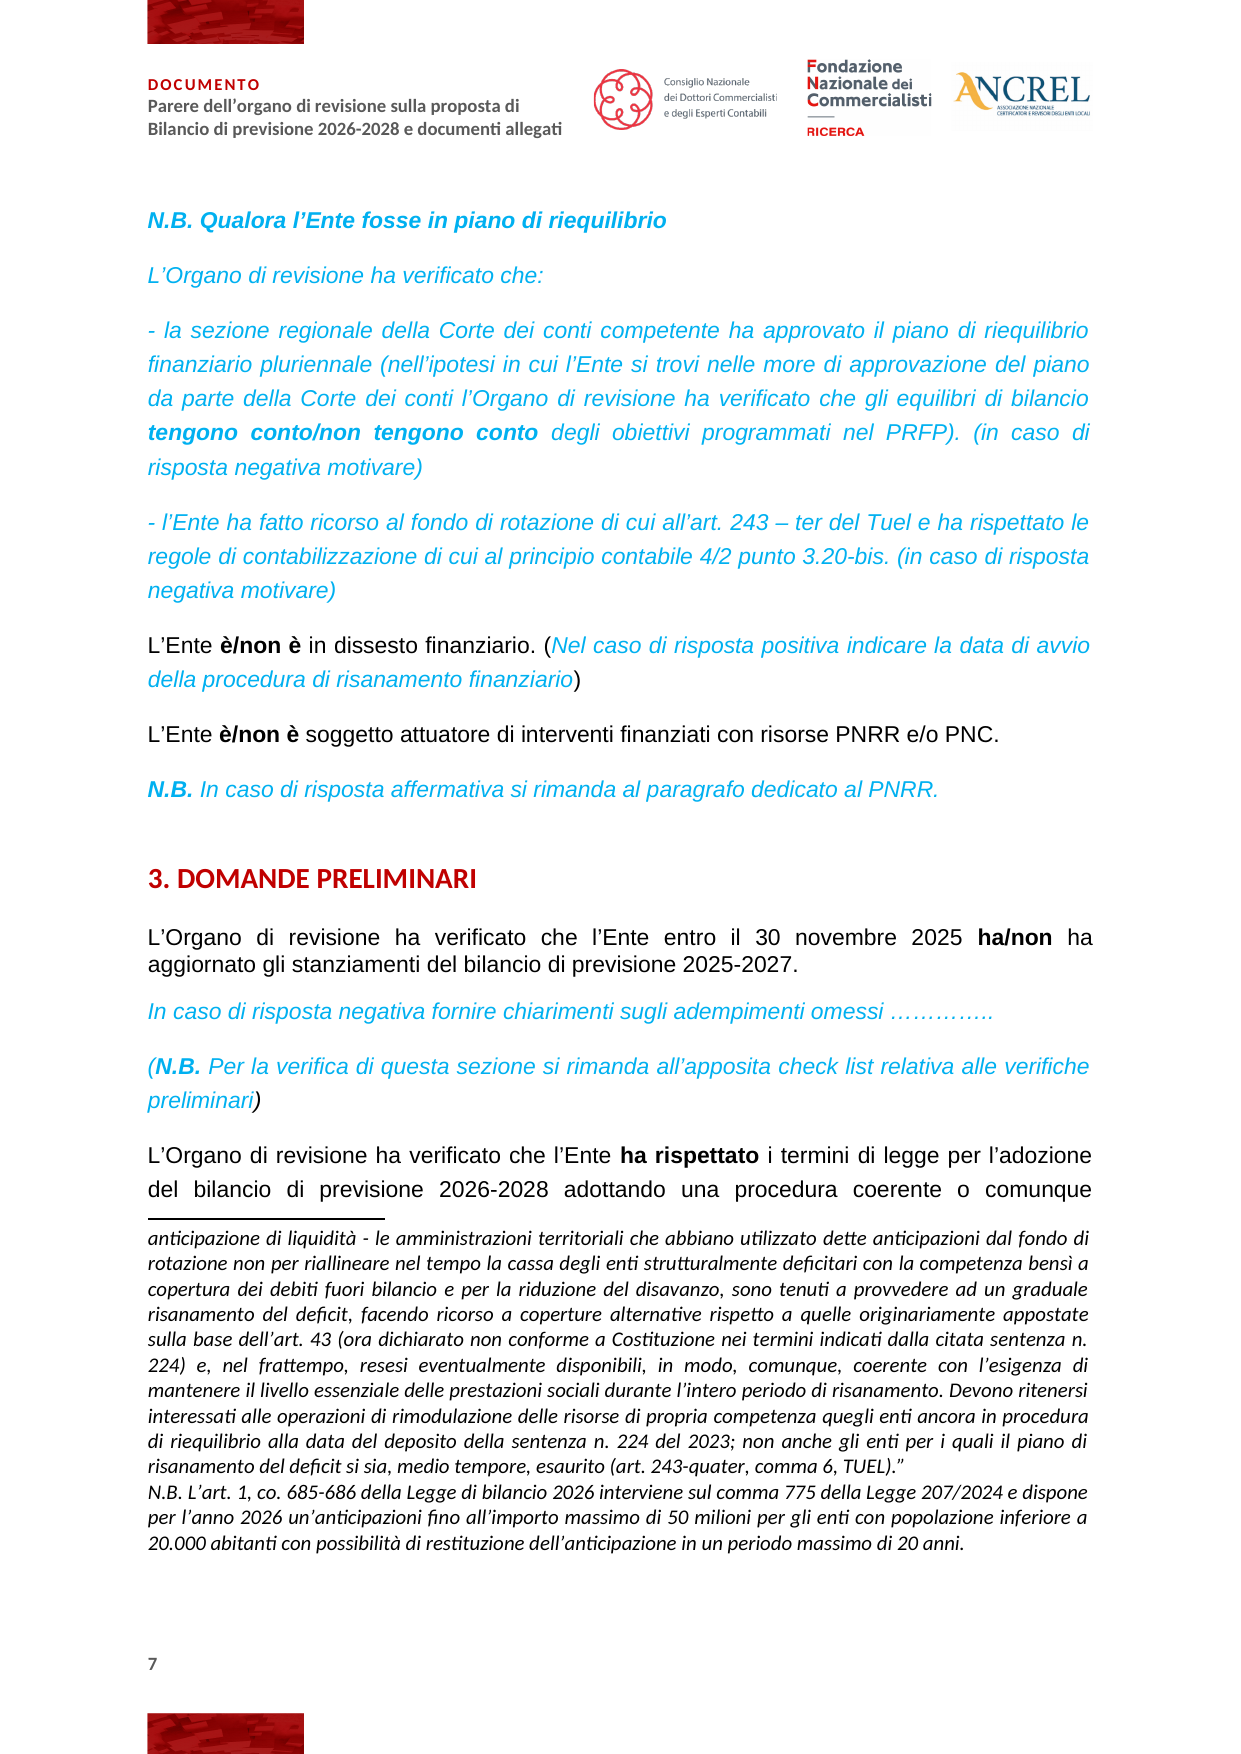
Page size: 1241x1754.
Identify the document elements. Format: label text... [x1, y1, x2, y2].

text N.B. Qualora l’Ente fosse in piano di riequilibrio [147, 207, 1092, 233]
picture [807, 59, 932, 136]
text L’Organo di revisione ha verificato che l’Ente ha rispettato i termini di legge per l’adozione del bilancio di previsione 2026-2028 adottando una procedura coerente o comunque compatibile con quanto previsto dal principio contabile All. 4/1 a seguito dell’aggiornamento disposto dal Decreto interministeriale del 25/7/2023. [147, 1142, 1092, 1202]
text L’Organo di revisione ha verificato che l’Ente entro il 30 novembre 2025 ha/non ha aggiornato gli stanziamenti del bilancio di previsione 2025-2027. [147, 924, 1092, 977]
text N.B. In caso di risposta affermativa si rimanda al paragrafo dedicato al PNRR. [147, 776, 1092, 802]
text L’Organo di revisione ha verificato che: [147, 262, 1092, 288]
text (N.B. Per la verifica di questa sezione si rimanda all’apposita check list relativa alle verifiche preliminari) [147, 1053, 1092, 1113]
text - l’Ente ha fatto ricorso al fondo di rotazione di cui all’art. 243 – ter del Tuel e ha rispettato le regole di contabilizzazione di cui al principio contabile 4/2 punto 3.20-bis. (in caso di risposta negativa motivare) [147, 508, 1092, 603]
picture [148, 0, 304, 44]
subtitle 3. DOMANDE PRELIMINARI [148, 860, 1092, 896]
text In caso di risposta negativa fornire chiarimenti sugli adempimenti omessi ………….. [147, 998, 1092, 1024]
picture [593, 69, 777, 130]
text - la sezione regionale della Corte dei conti competente ha approvato il piano di riequilibrio finanziario pluriennale (nell’ipotesi in cui l’Ente si trovi nelle more di approvazione del piano da parte della Corte dei conti l’Organo di revisione ha verificato che gli equilibri di bilancio tengono conto/non tengono conto degli obiettivi programmati nel PRFP). (in caso di risposta negativa motivare) [147, 317, 1092, 480]
text L’Ente è/non è soggetto attuatore di interventi finanziati con risorse PNRR e/o PNC. [147, 721, 1092, 747]
picture [951, 62, 1094, 131]
text L’Ente è/non è in dissesto finanziario. (Nel caso di risposta positiva indicare la data di avvio della procedura di risanamento finanziario) [147, 632, 1092, 692]
picture [148, 1714, 304, 1754]
